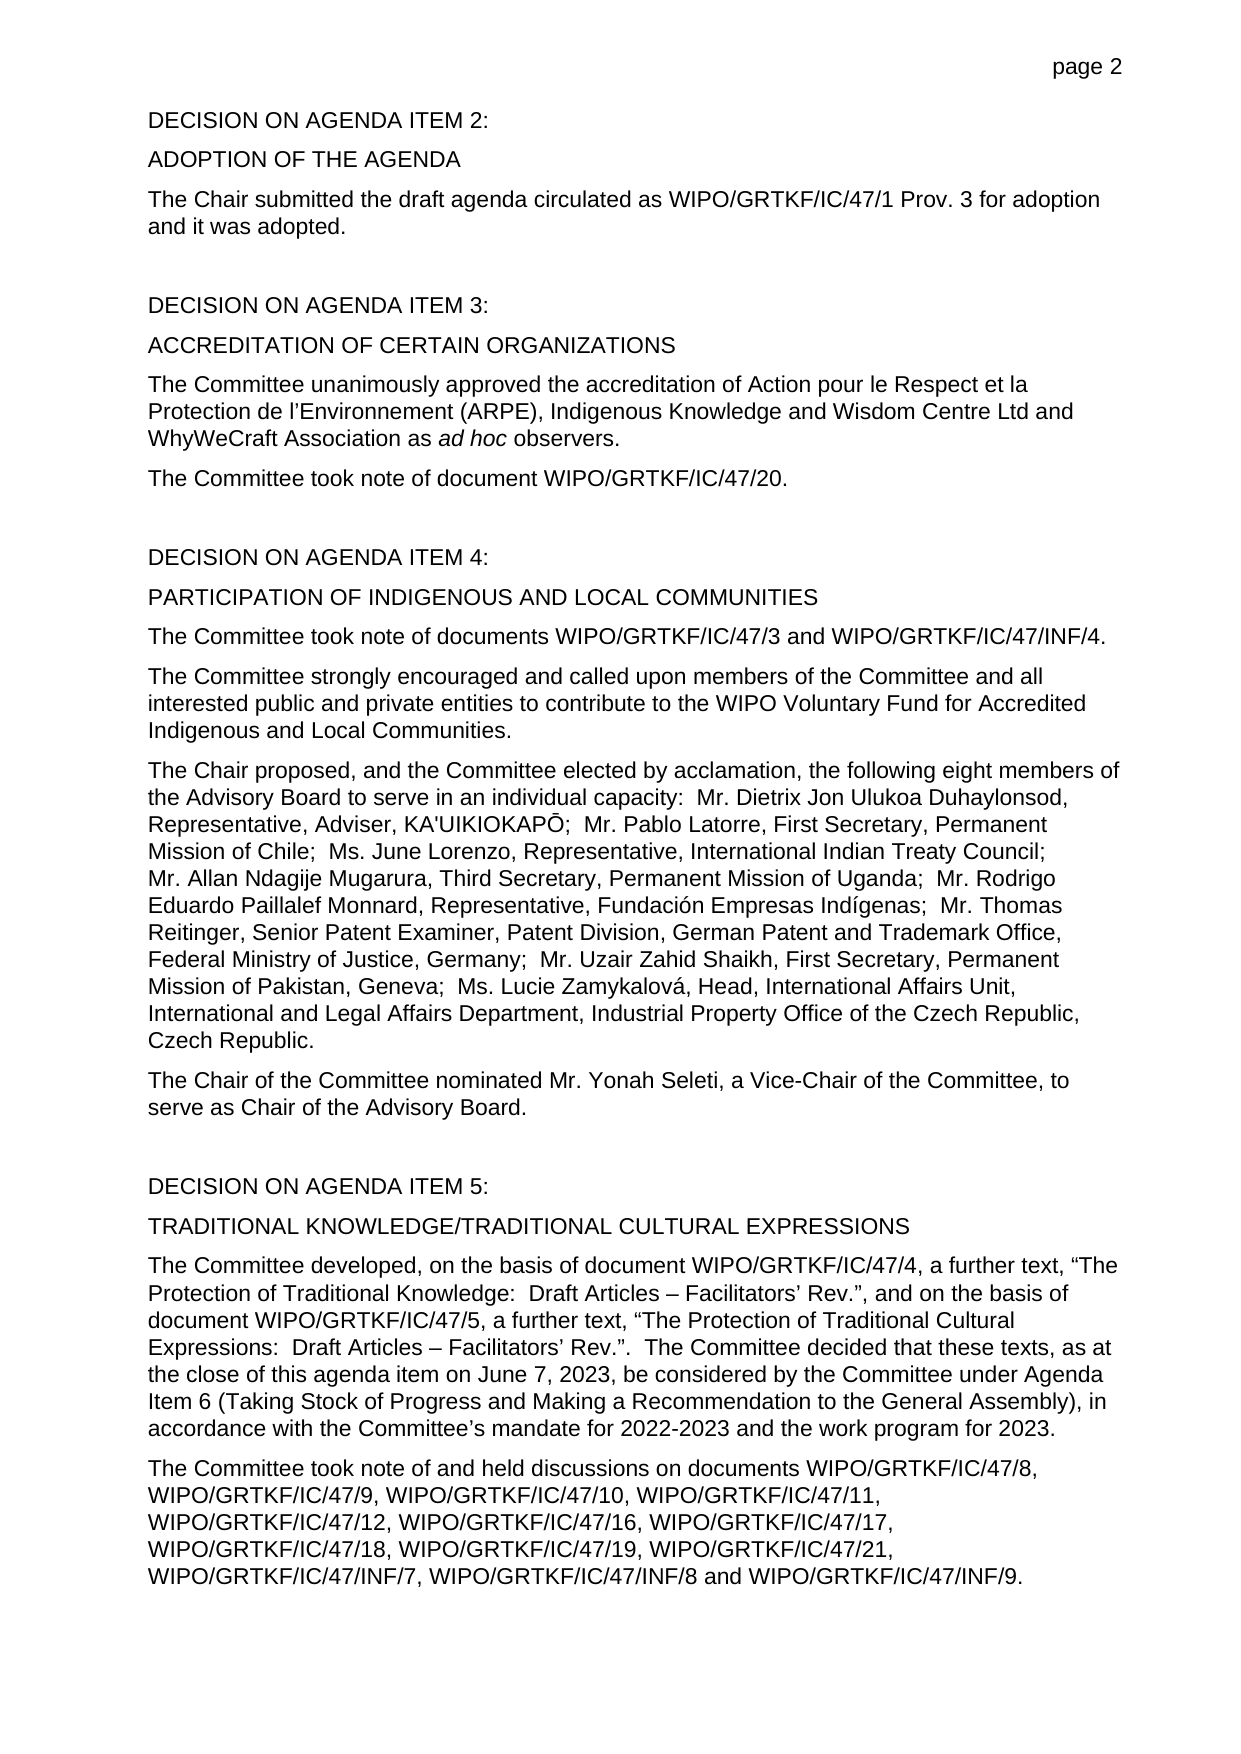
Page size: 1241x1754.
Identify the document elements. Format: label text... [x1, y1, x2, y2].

text The Committee took note of and held discussions on documents WIPO/GRTKF/IC/47/8, WIPO/GRTKF/IC/47/9, WIPO/GRTKF/IC/47/10, WIPO/GRTKF/IC/47/11, WIPO/GRTKF/IC/47/12, WIPO/GRTKF/IC/47/16, WIPO/GRTKF/IC/47/17, WIPO/GRTKF/IC/47/18, WIPO/GRTKF/IC/47/19, WIPO/GRTKF/IC/47/21, WIPO/GRTKF/IC/47/INF/7, WIPO/GRTKF/IC/47/INF/8 and WIPO/GRTKF/IC/47/INF/9. [148, 1454, 1122, 1589]
text The Committee took note of documents WIPO/GRTKF/IC/47/3 and WIPO/GRTKF/IC/47/INF/4. [148, 622, 1122, 649]
text DECISION ON AGENDA ITEM 4: [148, 543, 1122, 570]
text ADOPTION OF THE AGENDA [148, 145, 1122, 172]
text The Chair of the Committee nominated Mr. Yonah Seleti, a Vice-Chair of the Committee, to serve as Chair of the Advisory Board. [148, 1066, 1122, 1120]
text The Committee strongly encouraged and called upon members of the Committee and all interested public and private entities to contribute to the WIPO Voluntary Fund for Accredited Indigenous and Local Communities. [148, 662, 1122, 743]
text The Committee unanimously approved the accreditation of Action pour le Respect et la Protection de l’Environnement (ARPE), Indigenous Knowledge and Wisdom Centre Ltd and WhyWeCraft Association as ad hoc observers. [148, 370, 1122, 452]
text DECISION ON AGENDA ITEM 3: [148, 291, 1122, 318]
text The Committee developed, on the basis of document WIPO/GRTKF/IC/47/4, a further text, “The Protection of Traditional Knowledge: Draft Articles – Facilitators’ Rev.”, and on the basis of document WIPO/GRTKF/IC/47/5, a further text, “The Protection of Traditional Cultural Expressions: Draft Articles – Facilitators’ Rev.”. The Committee decided that these texts, as at the close of this agenda item on June 7, 2023, be considered by the Committee under Agenda Item 6 (Taking Stock of Progress and Making a Recommendation to the General Assembly), in accordance with the Committee’s mandate for 2022-2023 and the work program for 2023. [148, 1252, 1122, 1441]
text The Chair proposed, and the Committee elected by acclamation, the following eight members of the Advisory Board to serve in an individual capacity: Mr. Dietrix Jon Ulukoa Duhaylonsod, Representative, Adviser, KA'UIKIOKAPŌ; Mr. Pablo Latorre, First Secretary, Permanent Mission of Chile; Ms. June Lorenzo, Representative, International Indian Treaty Council; Mr. Allan Ndagije Mugarura, Third Secretary, Permanent Mission of Uganda; Mr. Rodrigo Eduardo Paillalef Monnard, Representative, Fundación Empresas Indígenas; Mr. Thomas Reitinger, Senior Patent Examiner, Patent Division, German Patent and Trademark Office, Federal Ministry of Justice, Germany; Mr. Uzair Zahid Shaikh, First Secretary, Permanent Mission of Pakistan, Geneva; Ms. Lucie Zamykalová, Head, International Affairs Unit, International and Legal Affairs Department, Industrial Property Office of the Czech Republic, Czech Republic. [148, 756, 1122, 1054]
text ACCREDITATION OF CERTAIN ORGANIZATIONS [148, 331, 1122, 358]
text DECISION ON AGENDA ITEM 2: [148, 106, 1122, 133]
text PARTICIPATION OF INDIGENOUS AND LOCAL COMMUNITIES [148, 583, 1122, 610]
text DECISION ON AGENDA ITEM 5: [148, 1172, 1122, 1199]
text TRADITIONAL KNOWLEDGE/TRADITIONAL CULTURAL EXPRESSIONS [148, 1212, 1122, 1239]
text The Committee took note of document WIPO/GRTKF/IC/47/20. [148, 464, 1122, 491]
text The Chair submitted the draft agenda circulated as WIPO/GRTKF/IC/47/1 Prov. 3 for adoption and it was adopted. [148, 185, 1122, 239]
